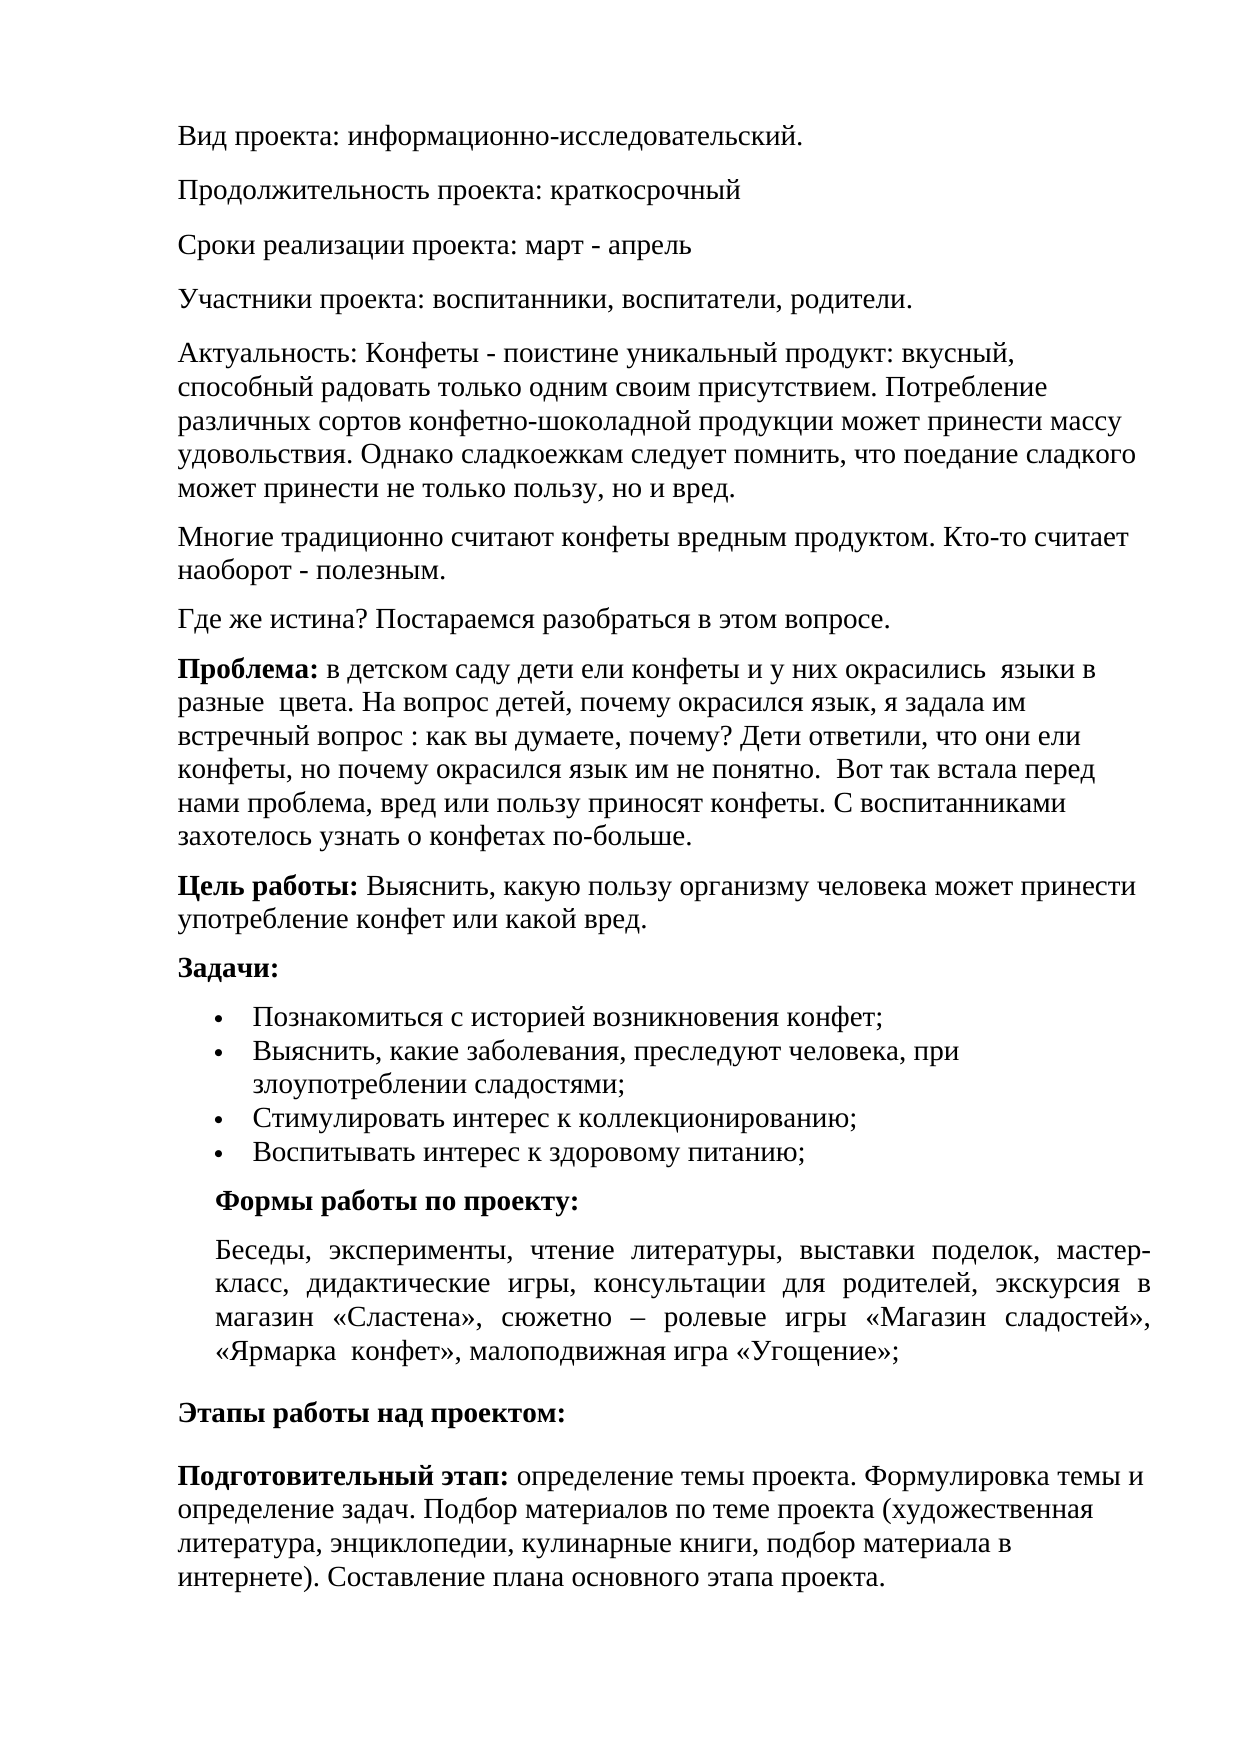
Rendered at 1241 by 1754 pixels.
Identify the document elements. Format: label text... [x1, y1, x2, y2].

list Познакомиться с историей возникновения конфет; [215, 999, 1152, 1033]
text Где же истина? Постараемся разобраться в этом вопросе. [177, 602, 1152, 635]
text Формы работы по проекту: [215, 1183, 1152, 1216]
list Выяснить, какие заболевания, преследуют человека, при злоупотреблении сладостями; [215, 1033, 1152, 1100]
text Этапы работы над проектом: [177, 1395, 1152, 1429]
text Задачи: [177, 950, 1152, 984]
list Воспитывать интерес к здоровому питанию; [215, 1134, 1152, 1167]
text Подготовительный этап: определение темы проекта. Формулировка темы и определение задач. Подбор материалов по теме проекта (художественная литература, энциклопедии, кулинарные книги, подбор материала в интернете). Составление плана основного этапа проекта. [177, 1458, 1152, 1592]
text Участники проекта: воспитанники, воспитатели, родители. [177, 281, 1152, 315]
text Сроки реализации проекта: март - апрель [177, 227, 1152, 260]
text Вид проекта: информационно-исследовательский. [177, 118, 1152, 152]
text Многие традиционно считают конфеты вредным продуктом. Кто-то считает наоборот - полезным. [177, 519, 1152, 586]
text Продолжительность проекта: краткосрочный [177, 172, 1152, 206]
text Беседы, эксперименты, чтение литературы, выставки поделок, мастер-класс, дидактические игры, консультации для родителей, экскурсия в магазин «Сластена», сюжетно – ролевые игры «Магазин сладостей», «Ярмарка конфет», малоподвижная игра «Угощение»; [215, 1232, 1152, 1366]
text Актуальность: Конфеты - поистине уникальный продукт: вкусный, способный радовать только одним своим присутствием. Потребление различных сортов конфетно-шоколадной продукции может принести массу удовольствия. Однако сладкоежкам следует помнить, что поедание сладкого может принести не только пользу, но и вред. [177, 336, 1152, 503]
text Проблема: в детском саду дети ели конфеты и у них окрасились языки в разные цвета. На вопрос детей, почему окрасился язык, я задала им встречный вопрос : как вы думаете, почему? Дети ответили, что они ели конфеты, но почему окрасился язык им не понятно. Вот так встала перед нами проблема, вред или пользу приносят конфеты. С воспитанниками захотелось узнать о конфетах по-больше. [177, 651, 1152, 852]
list Стимулировать интерес к коллекционированию; [215, 1100, 1152, 1134]
text Цель работы: Выяснить, какую пользу организму человека может принести употребление конфет или какой вред. [177, 868, 1152, 935]
